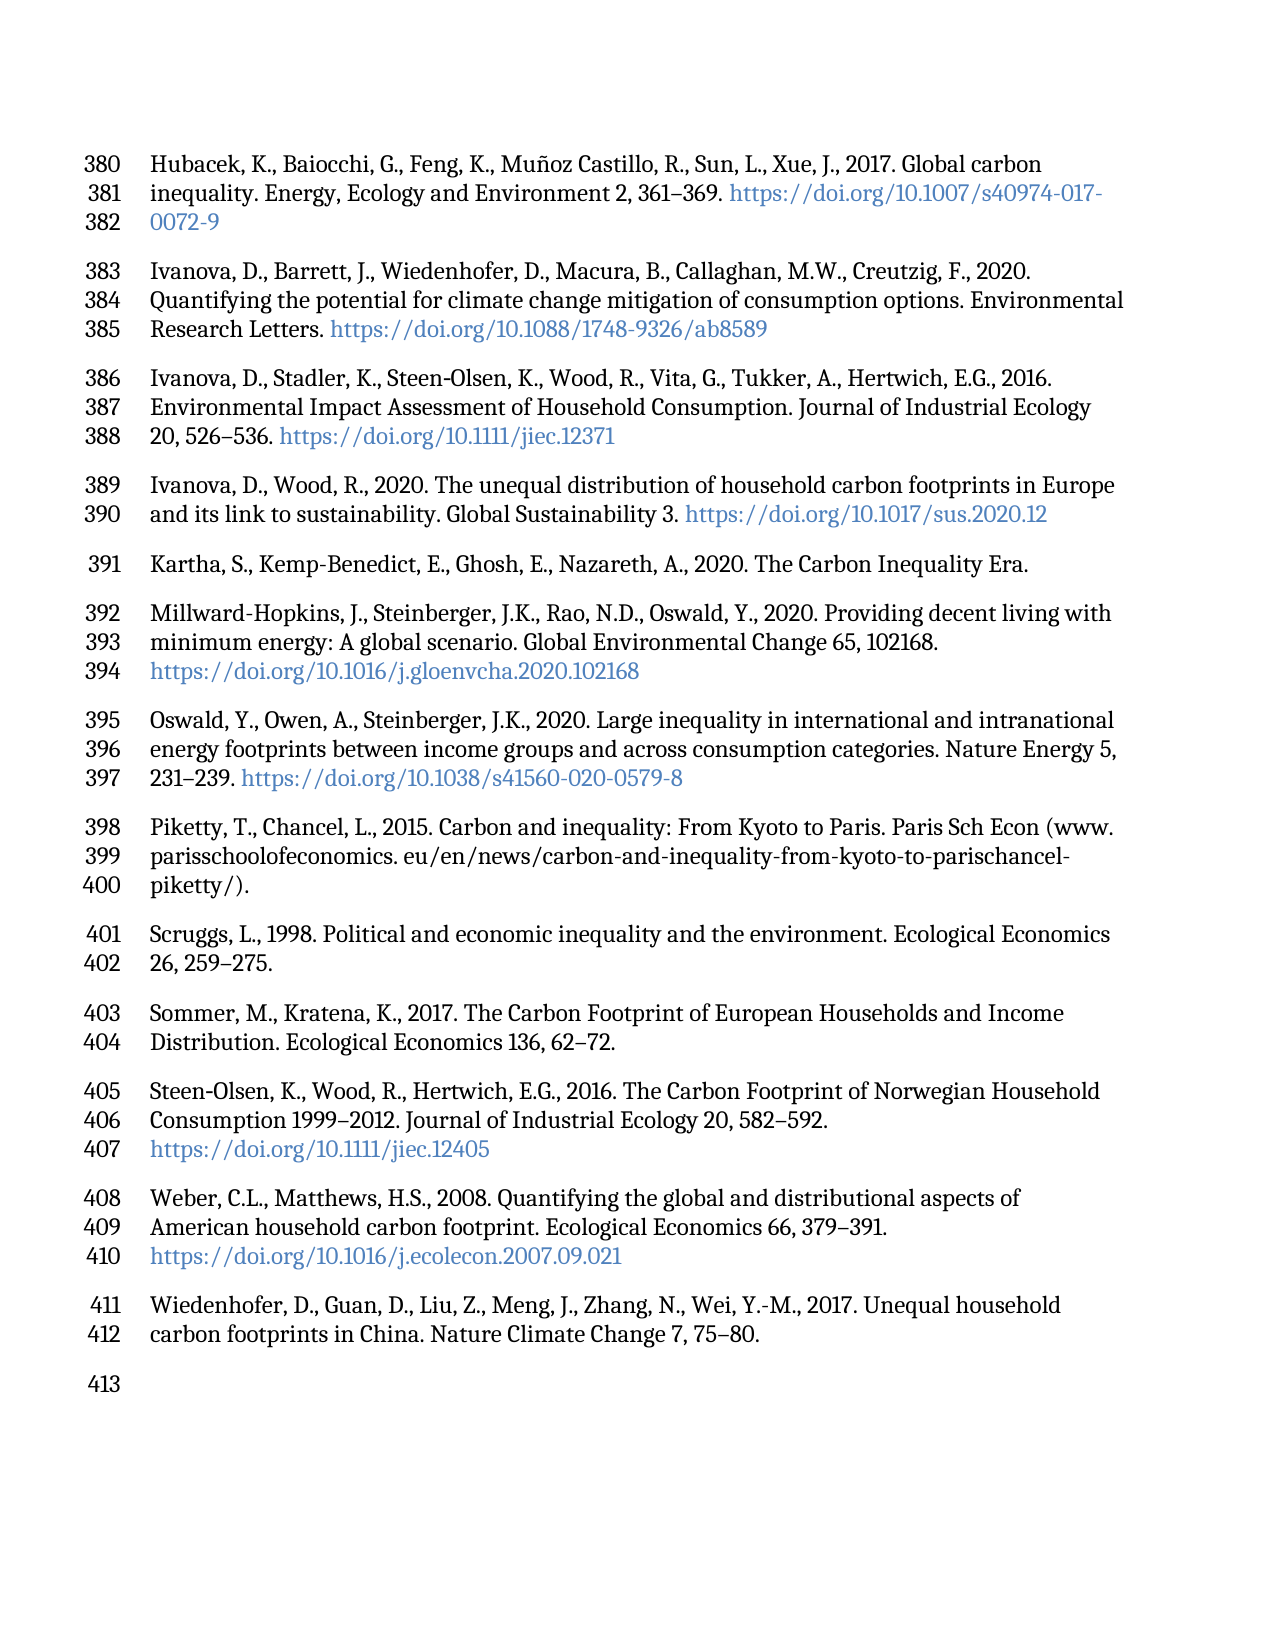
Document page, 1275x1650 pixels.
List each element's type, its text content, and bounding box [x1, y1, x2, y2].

text Ivanova, D., Wood, R., 2020. The unequal distribution of household carbon footprints in Europe and its link to sustainability. Global Sustainability 3. https://doi.org/10.1017/sus.2020.12 [150, 471, 1125, 529]
text Sommer, M., Kratena, K., 2017. The Carbon Footprint of European Households and Income Distribution. Ecological Economics 136, 62–72. [150, 999, 1125, 1056]
text Millward-Hopkins, J., Steinberger, J.K., Rao, N.D., Oswald, Y., 2020. Providing decent living with minimum energy: A global scenario. Global Environmental Change 65, 102168. https://doi.org/10.1016/j.gloenvcha.2020.102168 [150, 599, 1125, 685]
text Weber, C.L., Matthews, H.S., 2008. Quantifying the global and distributional aspects of American household carbon footprint. Ecological Economics 66, 379–391. https://doi.org/10.1016/j.ecolecon.2007.09.021 [150, 1184, 1125, 1270]
text Wiedenhofer, D., Guan, D., Liu, Z., Meng, J., Zhang, N., Wei, Y.-M., 2017. Unequal household carbon footprints in China. Nature Climate Change 7, 75–80. [150, 1291, 1125, 1349]
text Scruggs, L., 1998. Political and economic inequality and the environment. Ecological Economics 26, 259–275. [150, 920, 1125, 978]
text Kartha, S., Kemp-Benedict, E., Ghosh, E., Nazareth, A., 2020. The Carbon Inequality Era. [150, 549, 1125, 578]
text Ivanova, D., Barrett, J., Wiedenhofer, D., Macura, B., Callaghan, M.W., Creutzig, F., 2020. Quantifying the potential for climate change mitigation of consumption options. Environmental Research Letters. https://doi.org/10.1088/1748-9326/ab8589 [150, 257, 1125, 343]
text Ivanova, D., Stadler, K., Steen‐Olsen, K., Wood, R., Vita, G., Tukker, A., Hertwich, E.G., 2016. Environmental Impact Assessment of Household Consumption. Journal of Industrial Ecology 20, 526–536. https://doi.org/10.1111/jiec.12371 [150, 364, 1125, 450]
text Steen‐Olsen, K., Wood, R., Hertwich, E.G., 2016. The Carbon Footprint of Norwegian Household Consumption 1999–2012. Journal of Industrial Ecology 20, 582–592. https://doi.org/10.1111/jiec.12405 [150, 1077, 1125, 1163]
text Hubacek, K., Baiocchi, G., Feng, K., Muñoz Castillo, R., Sun, L., Xue, J., 2017. Global carbon inequality. Energy, Ecology and Environment 2, 361–369. https://doi.org/10.1007/s40974-017-0072-9 [150, 150, 1125, 236]
text Piketty, T., Chancel, L., 2015. Carbon and inequality: From Kyoto to Paris. Paris Sch Econ (www. parisschoolofeconomics. eu/en/news/carbon-and-inequality-from-kyoto-to-parischancel-piketty/). [150, 813, 1125, 899]
text Oswald, Y., Owen, A., Steinberger, J.K., 2020. Large inequality in international and intranational energy footprints between income groups and across consumption categories. Nature Energy 5, 231–239. https://doi.org/10.1038/s41560-020-0579-8 [150, 706, 1125, 792]
